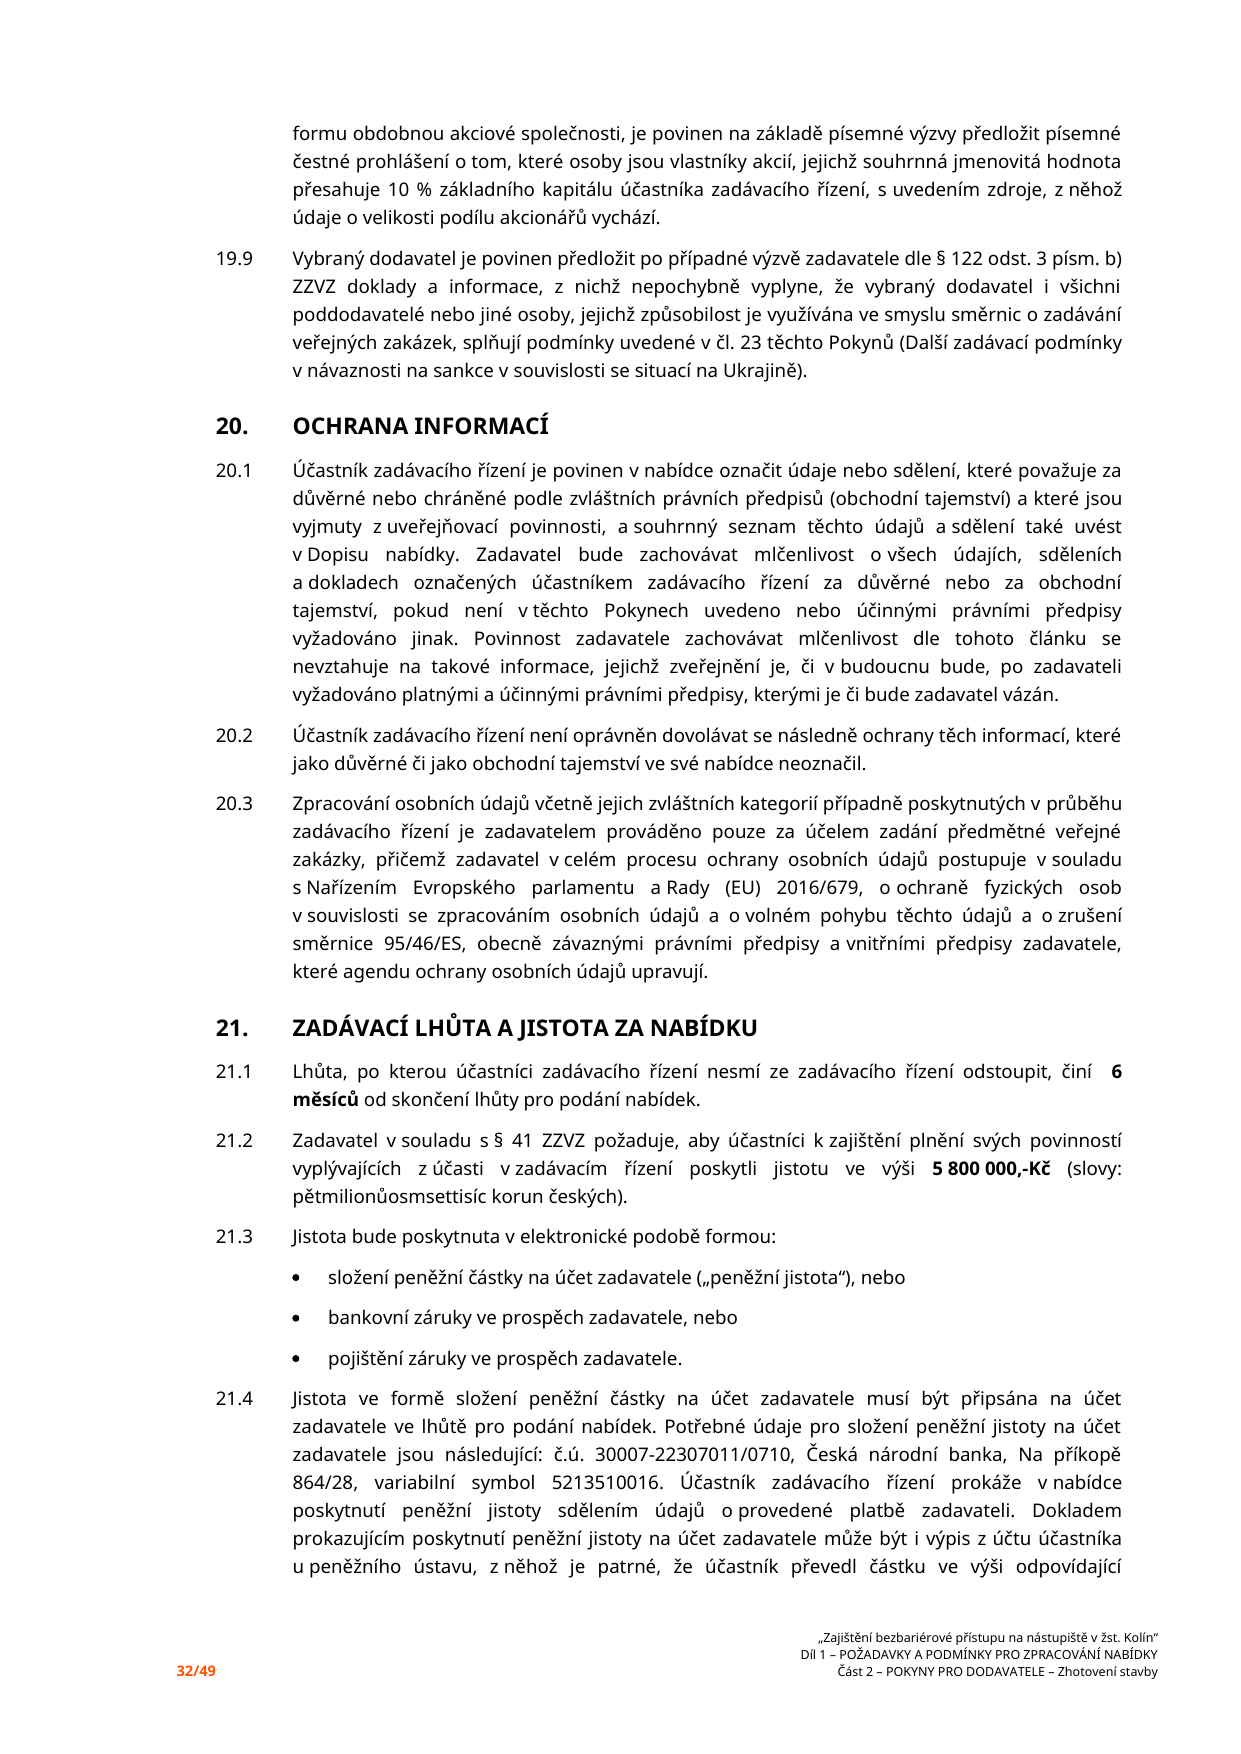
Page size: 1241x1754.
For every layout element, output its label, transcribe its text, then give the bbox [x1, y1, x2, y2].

text Vybraný dodavatel je povinen předložit po případné výzvě zadavatele dle § 122 odst. 3 písm. b) ZZVZ doklady a informace, z nichž nepochybně vyplyne, že vybraný dodavatel i všichni poddodavatelé nebo jiné osoby, jejichž způsobilost je využívána ve smyslu směrnic o zadávání veřejných zakázek, splňují podmínky uvedené v čl. 23 těchto Pokynů (Další zadávací podmínky v návaznosti na sankce v souvislosti se situací na Ukrajině). [216, 245, 1122, 383]
text Účastník zadávacího řízení není oprávněn dovolávat se následně ochrany těch informací, které jako důvěrné či jako obchodní tajemství ve své nabídce neoznačil. [216, 722, 1122, 775]
text pojištění záruky ve prospěch zadavatele. [292, 1345, 1122, 1371]
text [216, 121, 1122, 230]
text ZADÁVACÍ LHŮTA A JISTOTA ZA NABÍDKU [216, 1012, 1122, 1043]
text OCHRANA INFORMACÍ [216, 410, 1122, 442]
text Účastník zadávacího řízení je povinen v nabídce označit údaje nebo sdělení, které považuje za důvěrné nebo chráněné podle zvláštních právních předpisů (obchodní tajemství) a které jsou vyjmuty z uveřejňovací povinnosti, a souhrnný seznam těchto údajů a sdělení také uvést v Dopisu nabídky. Zadavatel bude zachovávat mlčenlivost o všech údajích, sděleních a dokladech označených účastníkem zadávacího řízení za důvěrné nebo za obchodní tajemství, pokud není v těchto Pokynech uvedeno nebo účinnými právními předpisy vyžadováno jinak. Povinnost zadavatele zachovávat mlčenlivost dle tohoto článku se nevztahuje na takové informace, jejichž zveřejnění je, či v budoucnu bude, po zadavateli vyžadováno platnými a účinnými právními předpisy, kterými je či bude zadavatel vázán. [216, 457, 1122, 707]
text Zadavatel v souladu s § 41 ZZVZ požaduje, aby účastníci k zajištění plnění svých povinností vyplývajících z účasti v zadávacím řízení poskytli jistotu ve výši 5 800 000,-Kč (slovy: pětmilionůosmsettisíc korun českých). [216, 1127, 1122, 1208]
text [216, 1386, 1122, 1579]
text bankovní záruky ve prospěch zadavatele, nebo [292, 1304, 1122, 1330]
text Jistota bude poskytnuta v elektronické podobě formou: [216, 1223, 1122, 1249]
text složení peněžní částky na účet zadavatele („peněžní jistota“), nebo [292, 1264, 1122, 1289]
text Lhůta, po kterou účastníci zadávacího řízení nesmí ze zadávacího řízení odstoupit, činí 6 měsíců od skončení lhůty pro podání nabídek. [216, 1058, 1122, 1112]
text Zpracování osobních údajů včetně jejich zvláštních kategorií případně poskytnutých v průběhu zadávacího řízení je zadavatelem prováděno pouze za účelem zadání předmětné veřejné zakázky, přičemž zadavatel v celém procesu ochrany osobních údajů postupuje v souladu s Nařízením Evropského parlamentu a Rady (EU) 2016/679, o ochraně fyzických osob v souvislosti se zpracováním osobních údajů a o volném pohybu těchto údajů a o zrušení směrnice 95/46/ES, obecně závaznými právními předpisy a vnitřními předpisy zadavatele, které agendu ochrany osobních údajů upravují. [216, 790, 1122, 984]
